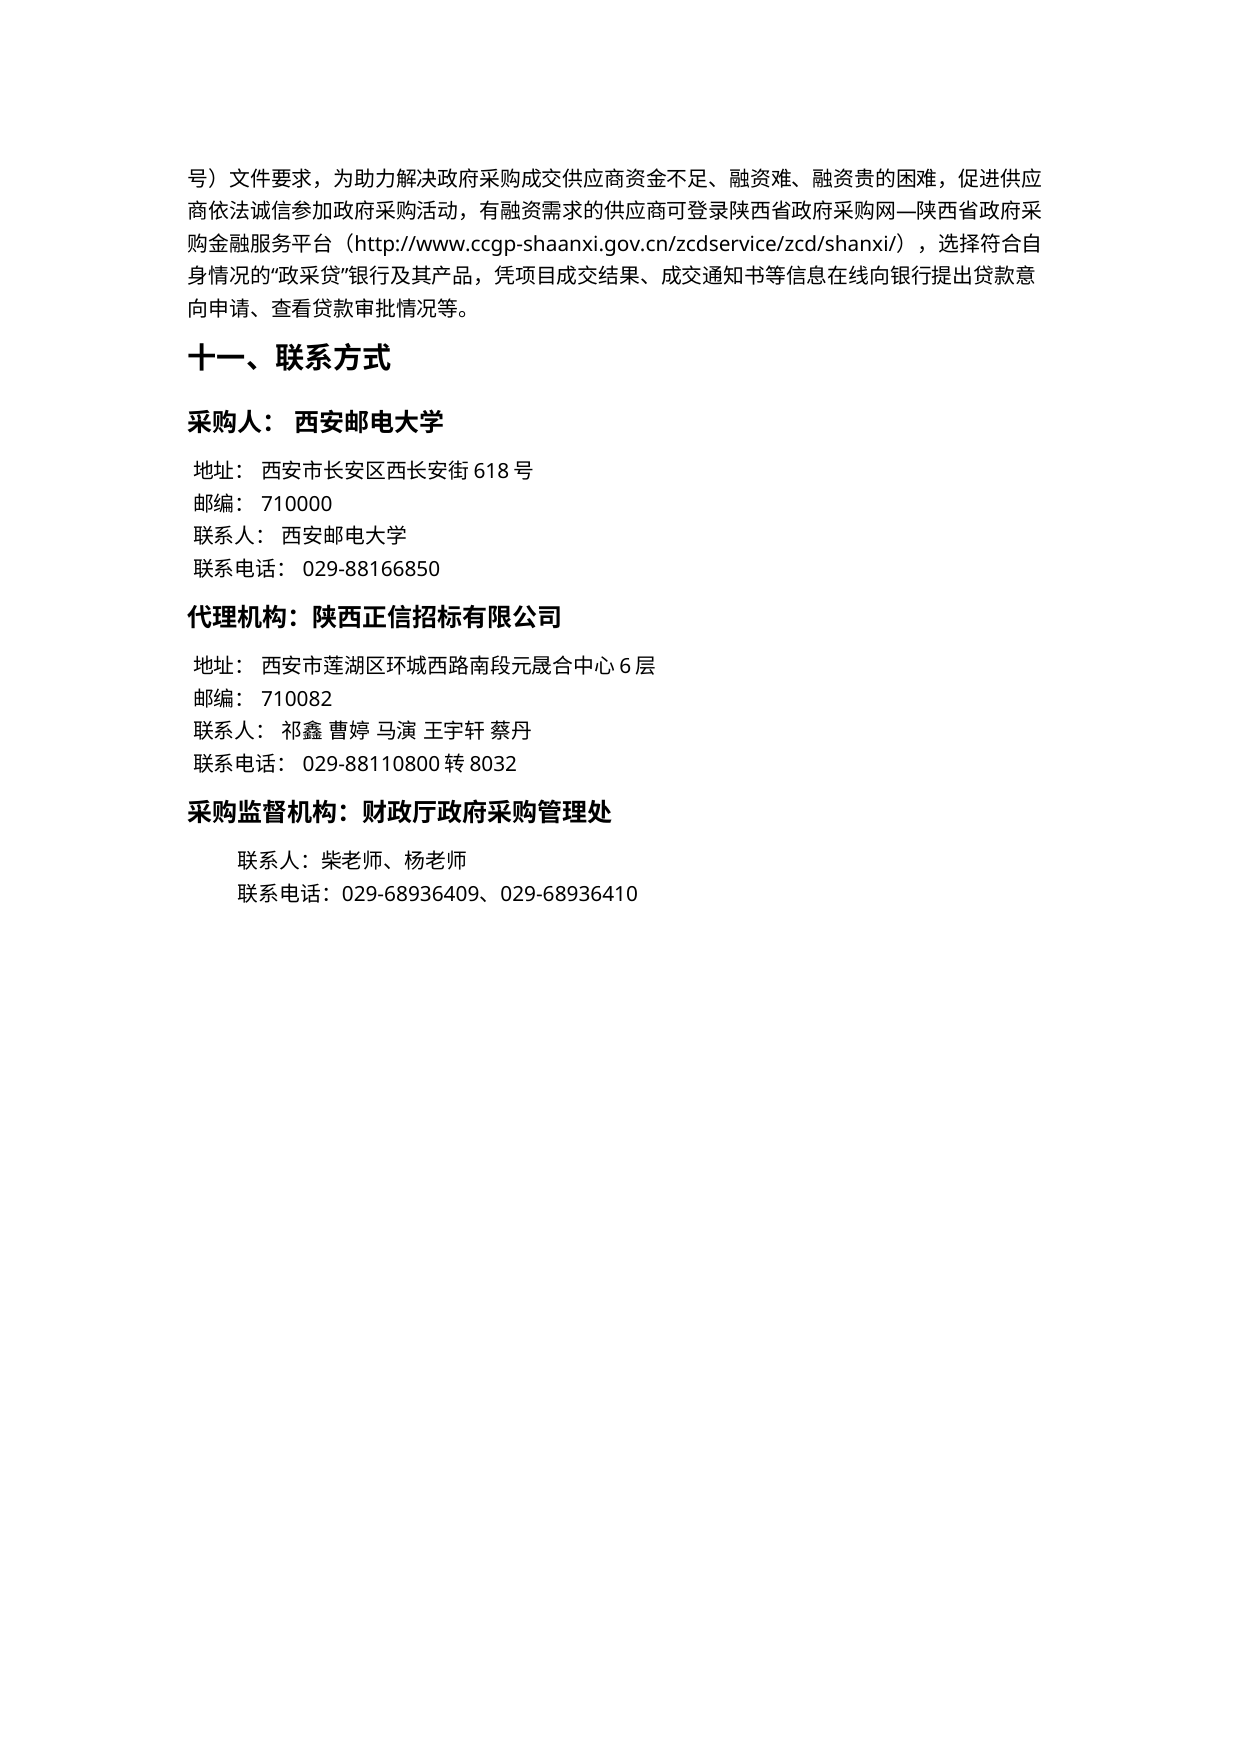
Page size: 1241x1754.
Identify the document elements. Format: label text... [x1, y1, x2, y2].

text 代理机构：陕西正信招标有限公司 [187, 584, 1053, 649]
text 联系人： 祁鑫 曹婷 马演 王宇轩 蔡丹 [187, 714, 1053, 747]
text 地址： 西安市莲湖区环城西路南段元晟合中心6层 [187, 649, 1053, 682]
text 联系电话：029-68936409、029-68936410 [187, 877, 1053, 909]
text 邮编： 710000 [187, 487, 1053, 519]
text 采购人： 西安邮电大学 [187, 389, 1053, 454]
text 邮编： 710082 [187, 682, 1053, 714]
text 联系电话： 029-88110800转8032 [187, 747, 1053, 779]
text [187, 162, 1053, 324]
text 十一、联系方式 [187, 324, 1053, 389]
text 联系人： 西安邮电大学 [187, 519, 1053, 552]
text 采购监督机构：财政厅政府采购管理处 [187, 779, 1053, 844]
text 联系电话： 029-88166850 [187, 552, 1053, 584]
text 地址： 西安市长安区西长安街618号 [187, 454, 1053, 487]
text 联系人：柴老师、杨老师 [187, 844, 1053, 877]
